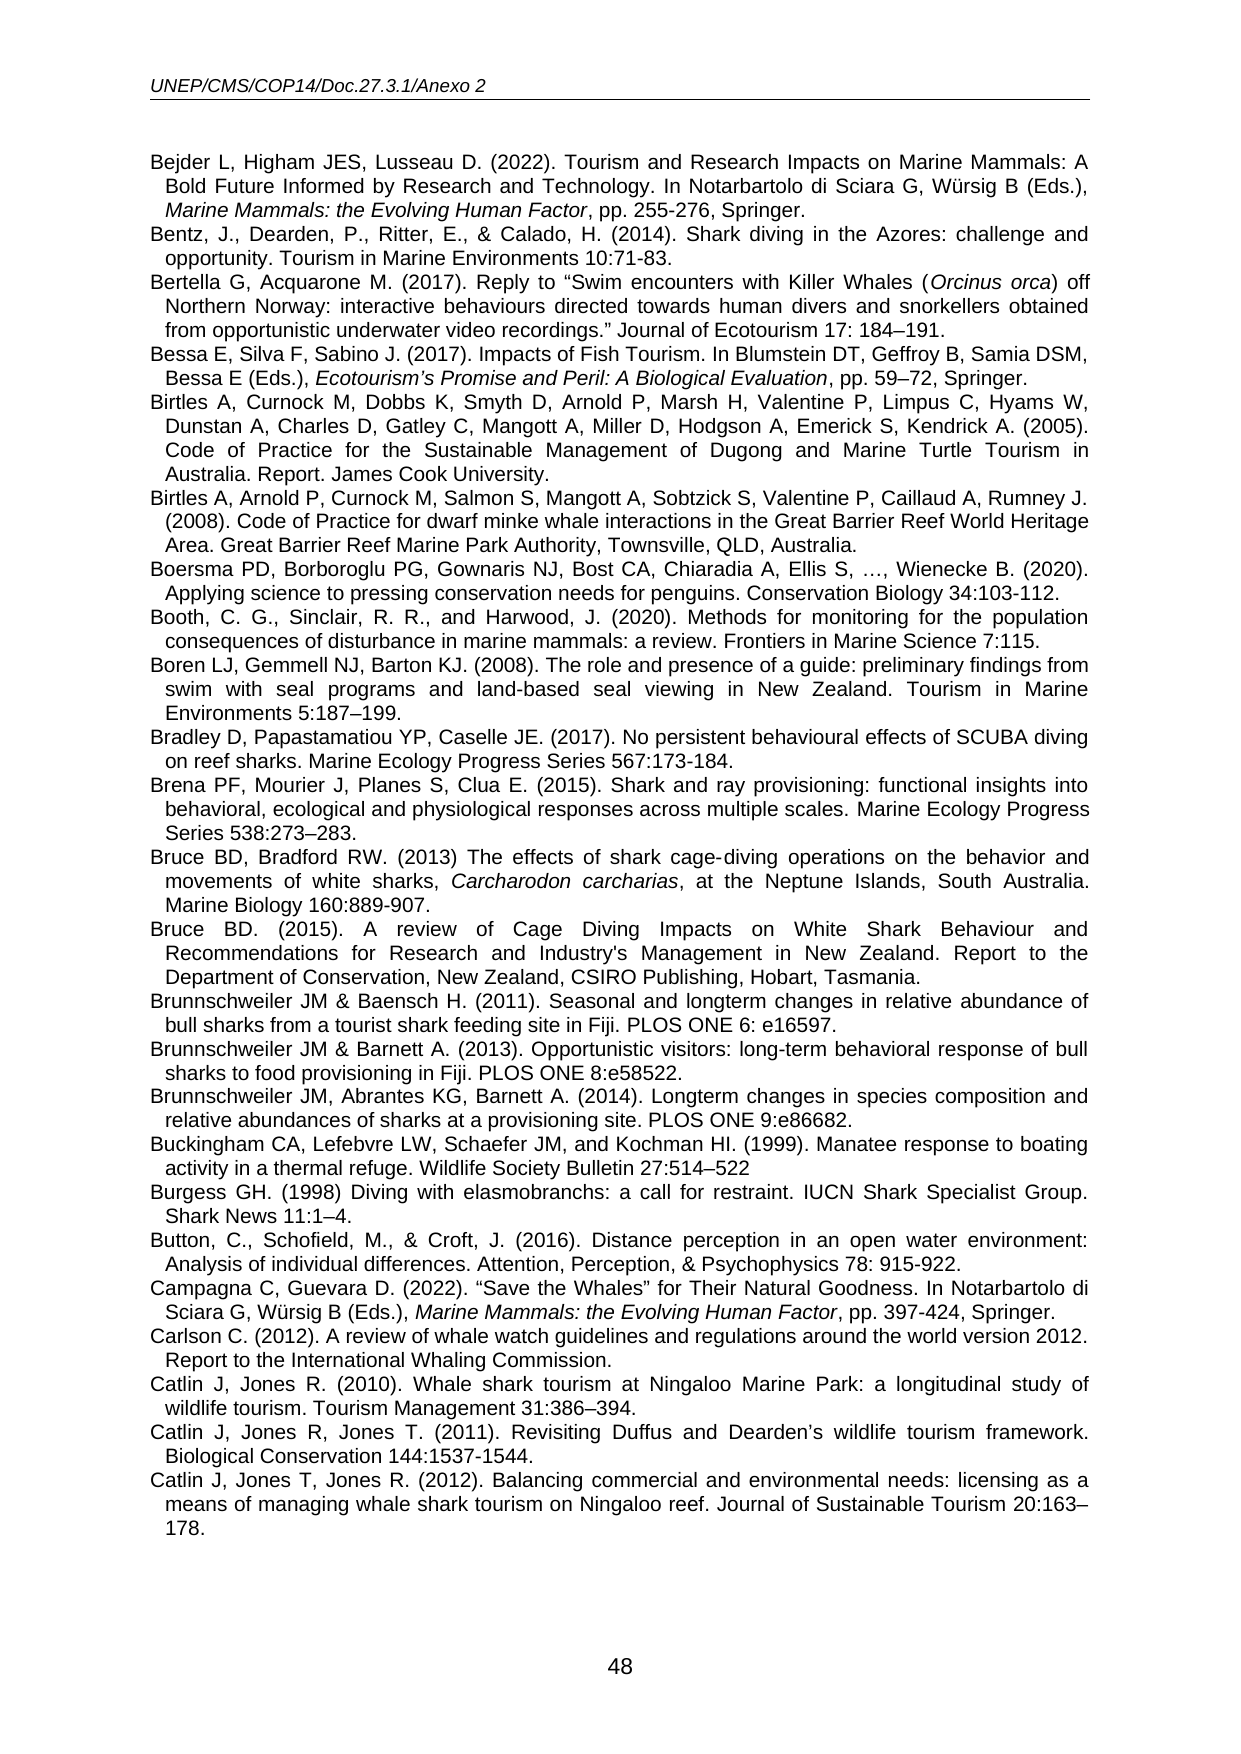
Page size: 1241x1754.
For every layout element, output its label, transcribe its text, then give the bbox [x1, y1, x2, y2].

text Bertella G, Acquarone M. (2017). Reply to “Swim encounters with Killer Whales (Orcinus orca) off Northern Norway: interactive behaviours directed towards human divers and snorkellers obtained from opportunistic underwater video recordings.” Journal of Ecotourism 17: 184–191. [150, 270, 1090, 342]
text Brunnschweiler JM, Abrantes KG, Barnett A. (2014). Longterm changes in species composition and relative abundances of sharks at a provisioning site. PLOS ONE 9:e86682. [150, 1084, 1090, 1132]
text Bentz, J., Dearden, P., Ritter, E., & Calado, H. (2014). Shark diving in the Azores: challenge and opportunity. Tourism in Marine Environments 10:71-83. [150, 222, 1090, 270]
text Burgess GH. (1998) Diving with elasmobranchs: a call for restraint. IUCN Shark Specialist Group. Shark News 11:1–4. [150, 1180, 1090, 1228]
text Button, C., Schofield, M., & Croft, J. (2016). Distance perception in an open water environment: Analysis of individual differences. Attention, Perception, & Psychophysics 78: 915-922. [150, 1228, 1090, 1276]
text Bessa E, Silva F, Sabino J. (2017). Impacts of Fish Tourism. In Blumstein DT, Geffroy B, Samia DSM, Bessa E (Eds.), Ecotourism’s Promise and Peril: A Biological Evaluation, pp. 59–72, Springer. [150, 342, 1090, 389]
text Brena PF, Mourier J, Planes S, Clua E. (2015). Shark and ray provisioning: functional insights into behavioral, ecological and physiological responses across multiple scales. Marine Ecology Progress Series 538:273–283. [150, 773, 1090, 845]
text Catlin J, Jones R. (2010). Whale shark tourism at Ningaloo Marine Park: a longitudinal study of wildlife tourism. Tourism Management 31:386–394. [150, 1372, 1090, 1420]
text Brunnschweiler JM & Baensch H. (2011). Seasonal and longterm changes in relative abundance of bull sharks from a tourist shark feeding site in Fiji. PLOS ONE 6: e16597. [150, 988, 1090, 1036]
text Booth, C. G., Sinclair, R. R., and Harwood, J. (2020). Methods for monitoring for the population consequences of disturbance in marine mammals: a review. Frontiers in Marine Science 7:115. [150, 605, 1090, 653]
text Bradley D, Papastamatiou YP, Caselle JE. (2017). No persistent behavioural effects of SCUBA diving on reef sharks. Marine Ecology Progress Series 567:173-184. [150, 725, 1090, 773]
text Bruce BD, Bradford RW. (2013) The effects of shark cage-diving operations on the behavior and movements of white sharks, Carcharodon carcharias, at the Neptune Islands, South Australia. Marine Biology 160:889-907. [150, 845, 1090, 917]
text Carlson C. (2012). A review of whale watch guidelines and regulations around the world version 2012. Report to the International Whaling Commission. [150, 1324, 1090, 1372]
text Campagna C, Guevara D. (2022). “Save the Whales” for Their Natural Goodness. In Notarbartolo di Sciara G, Würsig B (Eds.), Marine Mammals: the Evolving Human Factor, pp. 397-424, Springer. [150, 1276, 1090, 1324]
text Buckingham CA, Lefebvre LW, Schaefer JM, and Kochman HI. (1999). Manatee response to boating activity in a thermal refuge. Wildlife Society Bulletin 27:514–522 [150, 1132, 1090, 1180]
text Brunnschweiler JM & Barnett A. (2013). Opportunistic visitors: long-term behavioral response of bull sharks to food provisioning in Fiji. PLOS ONE 8:e58522. [150, 1036, 1090, 1084]
text Bejder L, Higham JES, Lusseau D. (2022). Tourism and Research Impacts on Marine Mammals: A Bold Future Informed by Research and Technology. In Notarbartolo di Sciara G, Würsig B (Eds.), Marine Mammals: the Evolving Human Factor, pp. 255-276, Springer. [150, 150, 1090, 222]
text Bruce BD. (2015). A review of Cage Diving Impacts on White Shark Behaviour and Recommendations for Research and Industry's Management in New Zealand. Report to the Department of Conservation, New Zealand, CSIRO Publishing, Hobart, Tasmania. [150, 917, 1090, 988]
text Birtles A, Curnock M, Dobbs K, Smyth D, Arnold P, Marsh H, Valentine P, Limpus C, Hyams W, Dunstan A, Charles D, Gatley C, Mangott A, Miller D, Hodgson A, Emerick S, Kendrick A. (2005). Code of Practice for the Sustainable Management of Dugong and Marine Turtle Tourism in Australia. Report. James Cook University. [150, 389, 1090, 485]
text Catlin J, Jones T, Jones R. (2012). Balancing commercial and environmental needs: licensing as a means of managing whale shark tourism on Ningaloo reef. Journal of Sustainable Tourism 20:163–178. [150, 1468, 1090, 1539]
text Birtles A, Arnold P, Curnock M, Salmon S, Mangott A, Sobtzick S, Valentine P, Caillaud A, Rumney J. (2008). Code of Practice for dwarf minke whale interactions in the Great Barrier Reef World Heritage Area. Great Barrier Reef Marine Park Authority, Townsville, QLD, Australia. [150, 485, 1090, 557]
text Boren LJ, Gemmell NJ, Barton KJ. (2008). The role and presence of a guide: preliminary findings from swim with seal programs and land-based seal viewing in New Zealand. Tourism in Marine Environments 5:187–199. [150, 653, 1090, 725]
text Boersma PD, Borboroglu PG, Gownaris NJ, Bost CA, Chiaradia A, Ellis S, …, Wienecke B. (2020). Applying science to pressing conservation needs for penguins. Conservation Biology 34:103-112. [150, 557, 1090, 605]
text Catlin J, Jones R, Jones T. (2011). Revisiting Duffus and Dearden’s wildlife tourism framework. Biological Conservation 144:1537-1544. [150, 1420, 1090, 1468]
